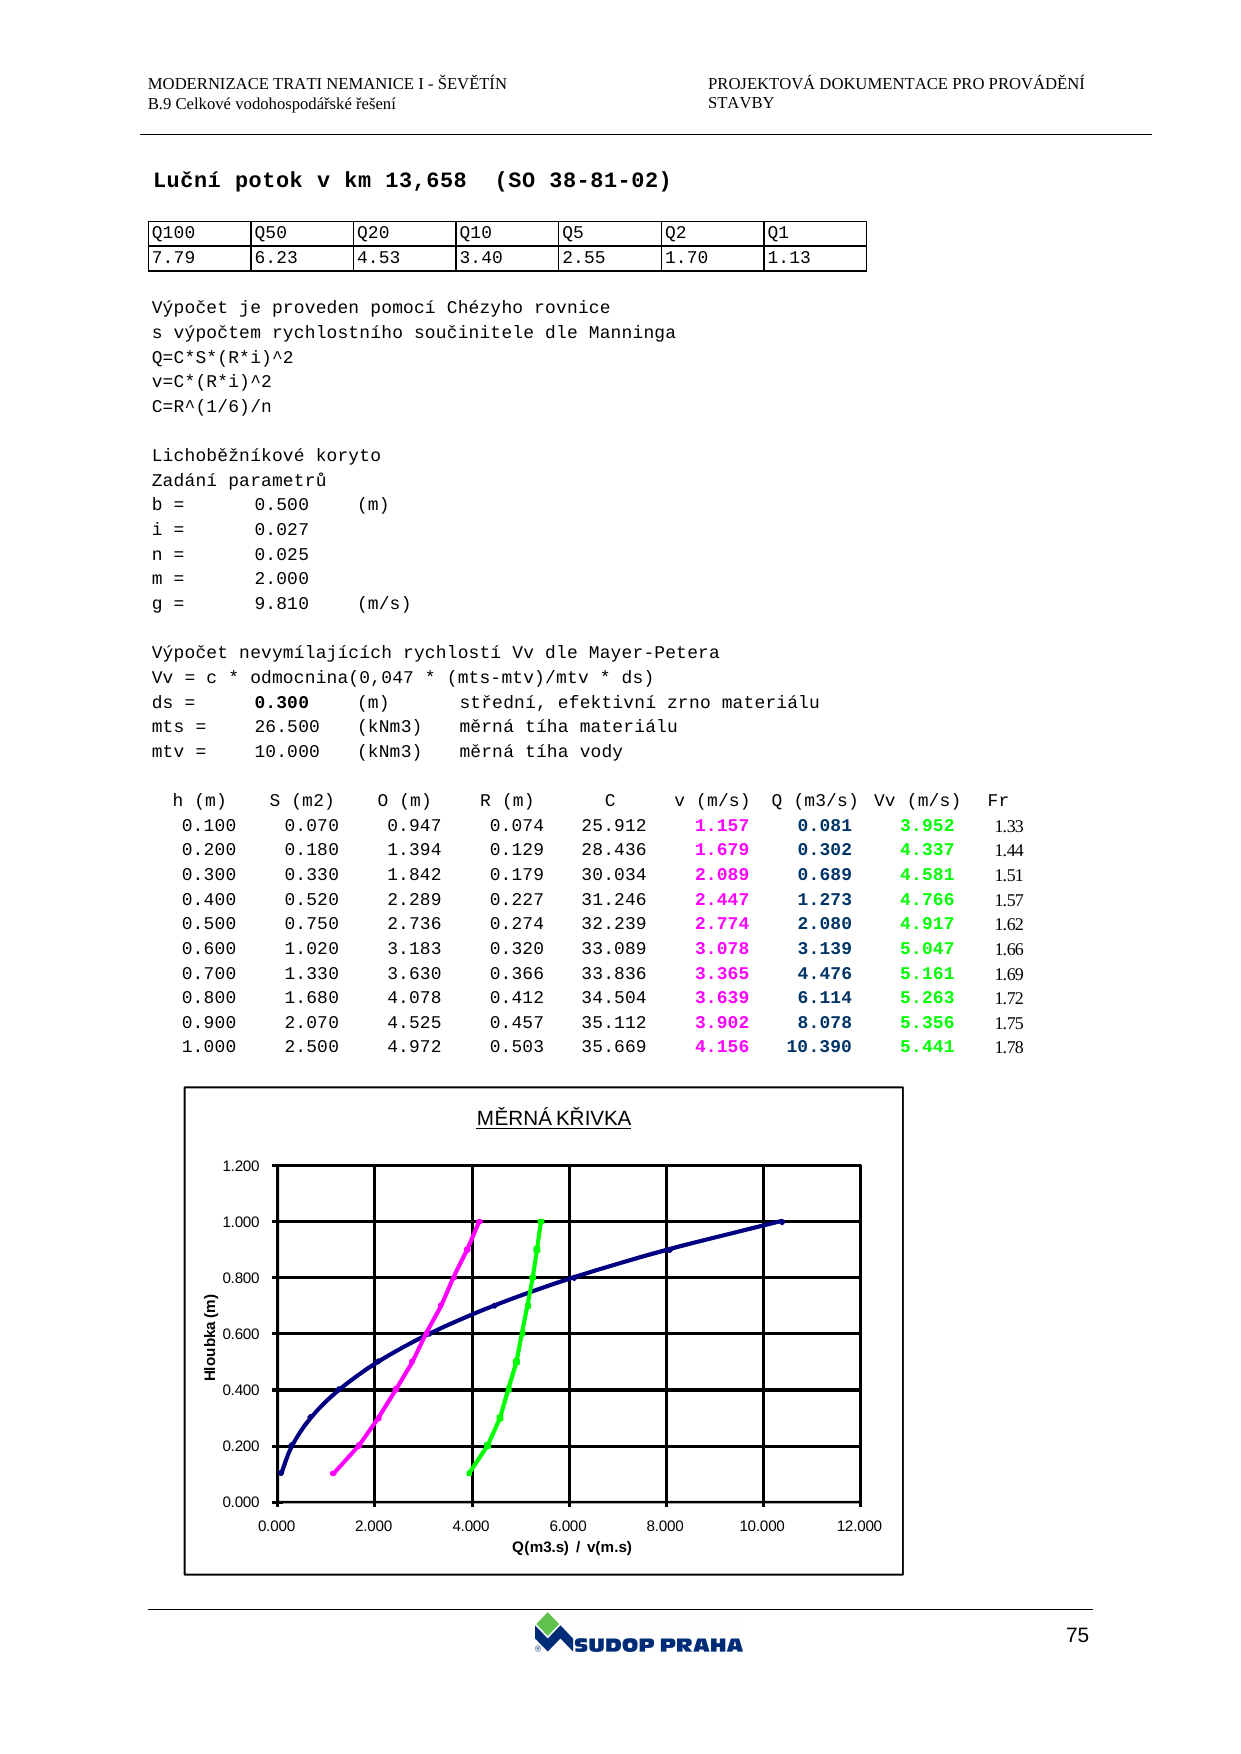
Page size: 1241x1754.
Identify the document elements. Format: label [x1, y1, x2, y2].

picture [535, 1612, 743, 1652]
